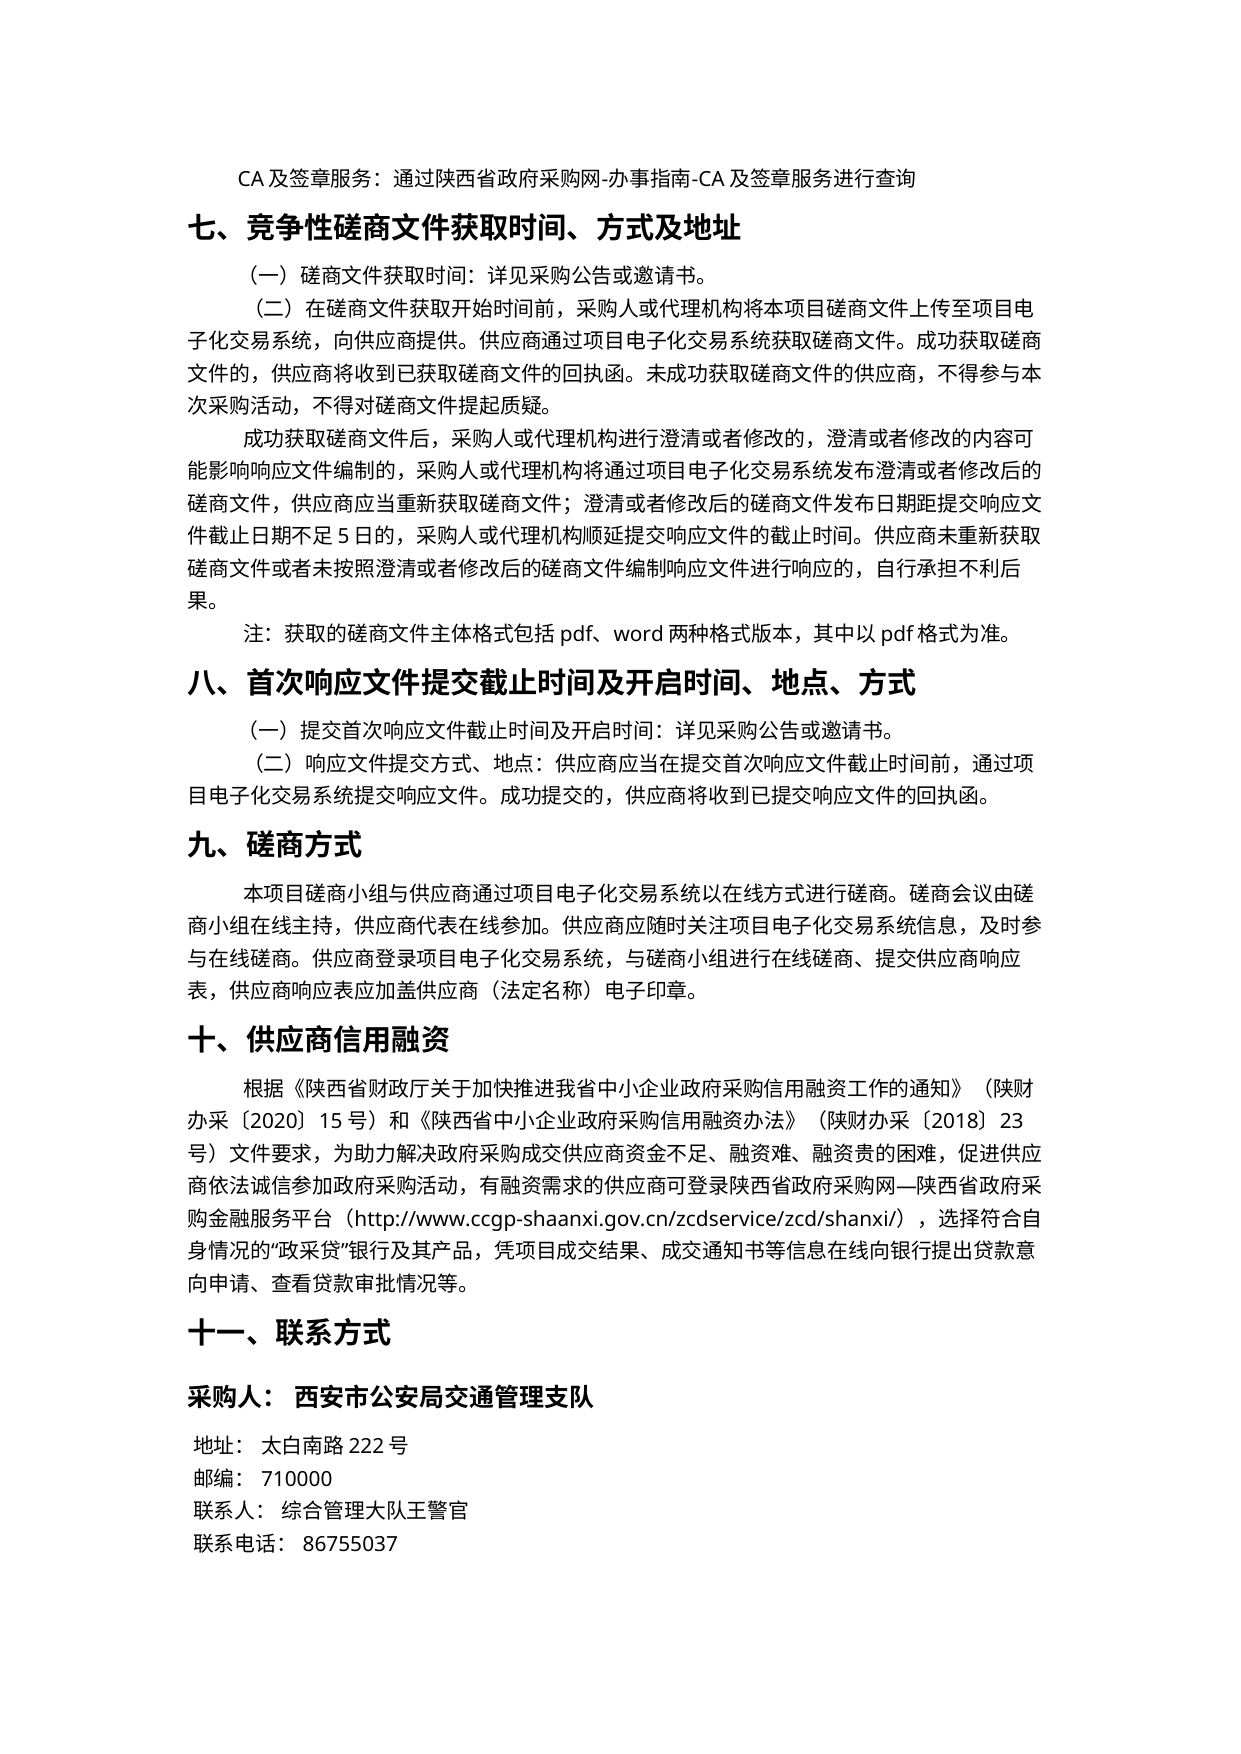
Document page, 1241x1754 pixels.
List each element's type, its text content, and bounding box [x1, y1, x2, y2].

text （一）提交首次响应文件截止时间及开启时间：详见采购公告或邀请书。 [187, 714, 1053, 747]
text 联系人： 综合管理大队王警官 [187, 1494, 1053, 1527]
text 地址： 太白南路222号 [187, 1429, 1053, 1462]
text （一）磋商文件获取时间：详见采购公告或邀请书。 [187, 259, 1053, 292]
text （二）在磋商文件获取开始时间前，采购人或代理机构将本项目磋商文件上传至项目电子化交易系统，向供应商提供。供应商通过项目电子化交易系统获取磋商文件。成功获取磋商文件的，供应商将收到已获取磋商文件的回执函。未成功获取磋商文件的供应商，不得参与本次采购活动，不得对磋商文件提起质疑。 [187, 292, 1053, 422]
text 采购人： 西安市公安局交通管理支队 [187, 1364, 1053, 1429]
text 根据《陕西省财政厅关于加快推进我省中小企业政府采购信用融资工作的通知》（陕财办采〔2020〕15 号）和《陕西省中小企业政府采购信用融资办法》（陕财办采〔2018〕23 号）文件要求，为助力解决政府采购成交供应商资金不足、融资难、融资贵的困难，促进供应商依法诚信参加政府采购活动，有融资需求的供应商可登录陕西省政府采购网—陕西省政府采购金融服务平台（http://www.ccgp-shaanxi.gov.cn/zcdservice/zcd/shanxi/），选择符合自身情况的“政采贷”银行及其产品，凭项目成交结果、成交通知书等信息在线向银行提出贷款意向申请、查看贷款审批情况等。 [187, 1072, 1053, 1299]
text 成功获取磋商文件后，采购人或代理机构进行澄清或者修改的，澄清或者修改的内容可能影响响应文件编制的，采购人或代理机构将通过项目电子化交易系统发布澄清或者修改后的磋商文件，供应商应当重新获取磋商文件；澄清或者修改后的磋商文件发布日期距提交响应文件截止日期不足5日的，采购人或代理机构顺延提交响应文件的截止时间。供应商未重新获取磋商文件或者未按照澄清或者修改后的磋商文件编制响应文件进行响应的，自行承担不利后果。 [187, 422, 1053, 617]
text CA及签章服务：通过陕西省政府采购网-办事指南-CA及签章服务进行查询 [187, 162, 1053, 194]
text 邮编： 710000 [187, 1462, 1053, 1494]
text 注：获取的磋商文件主体格式包括pdf、word两种格式版本，其中以pdf格式为准。 [187, 617, 1053, 649]
text （二）响应文件提交方式、地点：供应商应当在提交首次响应文件截止时间前，通过项目电子化交易系统提交响应文件。成功提交的，供应商将收到已提交响应文件的回执函。 [187, 747, 1053, 812]
text 联系电话： 86755037 [187, 1527, 1053, 1559]
text 八、首次响应文件提交截止时间及开启时间、地点、方式 [187, 649, 1053, 714]
text 九、磋商方式 [187, 812, 1053, 877]
text 十一、联系方式 [187, 1299, 1053, 1364]
text 七、竞争性磋商文件获取时间、方式及地址 [187, 194, 1053, 259]
text 十、供应商信用融资 [187, 1007, 1053, 1072]
text 本项目磋商小组与供应商通过项目电子化交易系统以在线方式进行磋商。磋商会议由磋商小组在线主持，供应商代表在线参加。供应商应随时关注项目电子化交易系统信息，及时参与在线磋商。供应商登录项目电子化交易系统，与磋商小组进行在线磋商、提交供应商响应表，供应商响应表应加盖供应商（法定名称）电子印章。 [187, 877, 1053, 1007]
